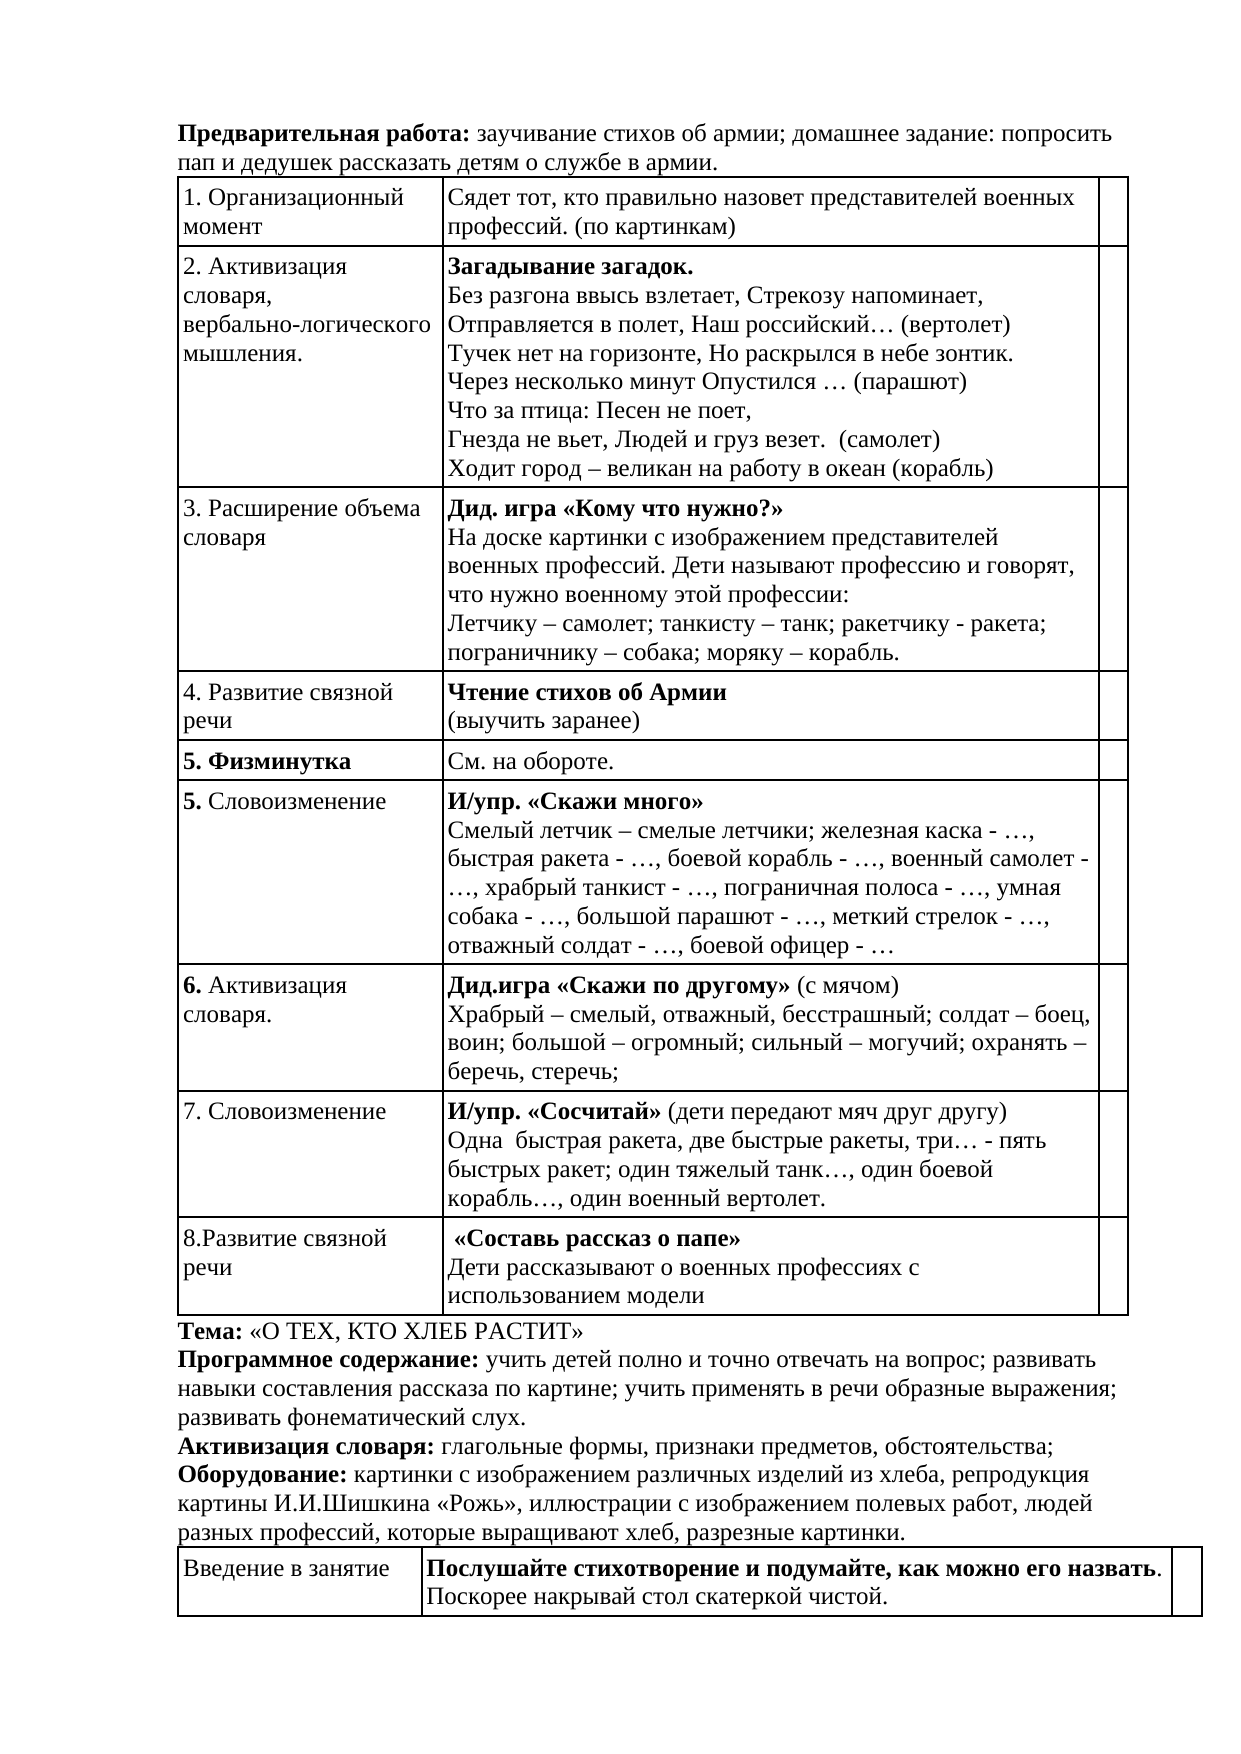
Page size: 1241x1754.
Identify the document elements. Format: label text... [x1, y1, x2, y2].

table_cell Чтение стихов об Армии (выучить заранее) [444, 672, 1098, 739]
table_cell [1100, 1218, 1127, 1314]
table_header 1. Организационный момент [179, 178, 442, 244]
table_cell [1100, 488, 1127, 670]
text Предварительная работа: заучивание стихов об армии; домашнее задание: попросить пап и дедушек рассказать детям о службе в армии. [177, 118, 1152, 176]
text Оборудование: картинки с изображением различных изделий из хлеба, репродукция картины И.И.Шишкина «Рожь», иллюстрации с изображением полевых работ, людей разных профессий, которые выращивают хлеб, разрезные картинки. [177, 1459, 1152, 1546]
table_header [423, 1548, 1171, 1615]
text Тема: «О ТЕХ, КТО ХЛЕБ РАСТИТ» [177, 1316, 1152, 1344]
text Активизация словаря: глагольные формы, признаки предметов, обстоятельства; [177, 1431, 1152, 1459]
table_cell 3. Расширение объема словаря [179, 488, 442, 670]
table_cell [1100, 1092, 1127, 1216]
table_header Сядет тот, кто правильно назовет представителей военных профессий. (по картинкам) [444, 178, 1098, 244]
table_header [1100, 178, 1127, 244]
table_cell [1100, 672, 1127, 739]
table_cell 7. Словоизменение [179, 1092, 442, 1216]
table_cell [1100, 247, 1127, 486]
table_cell И/упр. «Сосчитай» (дети передают мяч друг другу) Одна быстрая ракета, две быстрые ракеты, три… - пять быстрых ракет; один тяжелый танк…, один боевой корабль…, один военный вертолет. [444, 1092, 1098, 1216]
table_header Введение в занятие [179, 1548, 421, 1615]
table_header [1173, 1548, 1201, 1615]
table_cell [1100, 741, 1127, 779]
table_cell И/упр. «Скажи много» Смелый летчик – смелые летчики; железная каска - …, быстрая ракета - …, боевой корабль - …, военный самолет - …, храбрый танкист - …, пограничная полоса - …, умная собака - …, большой парашют - …, меткий стрелок - …, отважный солдат - …, боевой офицер - … [444, 781, 1098, 963]
table_cell 4. Развитие связной речи [179, 672, 442, 739]
table_cell 6. Активизация словаря. [179, 965, 442, 1089]
table_cell См. на обороте. [444, 741, 1098, 779]
table_cell [1100, 965, 1127, 1089]
table_cell Загадывание загадок. Без разгона ввысь взлетает, Стрекозу напоминает, Отправляется в полет, Наш российский… (вертолет) Тучек нет на горизонте, Но раскрылся в небе зонтик. Через несколько минут Опустился … (парашют) Что за птица: Песен не поет, Гнезда не вьет, Людей и груз везет. (самолет) Ходит город – великан на работу в океан (корабль) [444, 247, 1098, 486]
table_cell [1100, 781, 1127, 963]
table_cell Дид.игра «Скажи по другому» (с мячом) Храбрый – смелый, отважный, бесстрашный; солдат – боец, воин; большой – огромный; сильный – могучий; охранять – беречь, стеречь; [444, 965, 1098, 1089]
table_cell «Составь рассказ о папе» Дети рассказывают о военных профессиях с использованием модели [444, 1218, 1098, 1314]
table_cell 8.Развитие связной речи [179, 1218, 442, 1314]
text Программное содержание: учить детей полно и точно отвечать на вопрос; развивать навыки составления рассказа по картине; учить применять в речи образные выражения; развивать фонематический слух. [177, 1344, 1152, 1431]
table_cell 5. Физминутка [179, 741, 442, 779]
table_cell 5. Словоизменение [179, 781, 442, 963]
table_cell 2. Активизация словаря, вербально-логического мышления. [179, 247, 442, 486]
table_cell Дид. игра «Кому что нужно?» На доске картинки с изображением представителей военных профессий. Дети называют профессию и говорят, что нужно военному этой профессии: Летчику – самолет; танкисту – танк; ракетчику - ракета; пограничнику – собака; моряку – корабль. [444, 488, 1098, 670]
